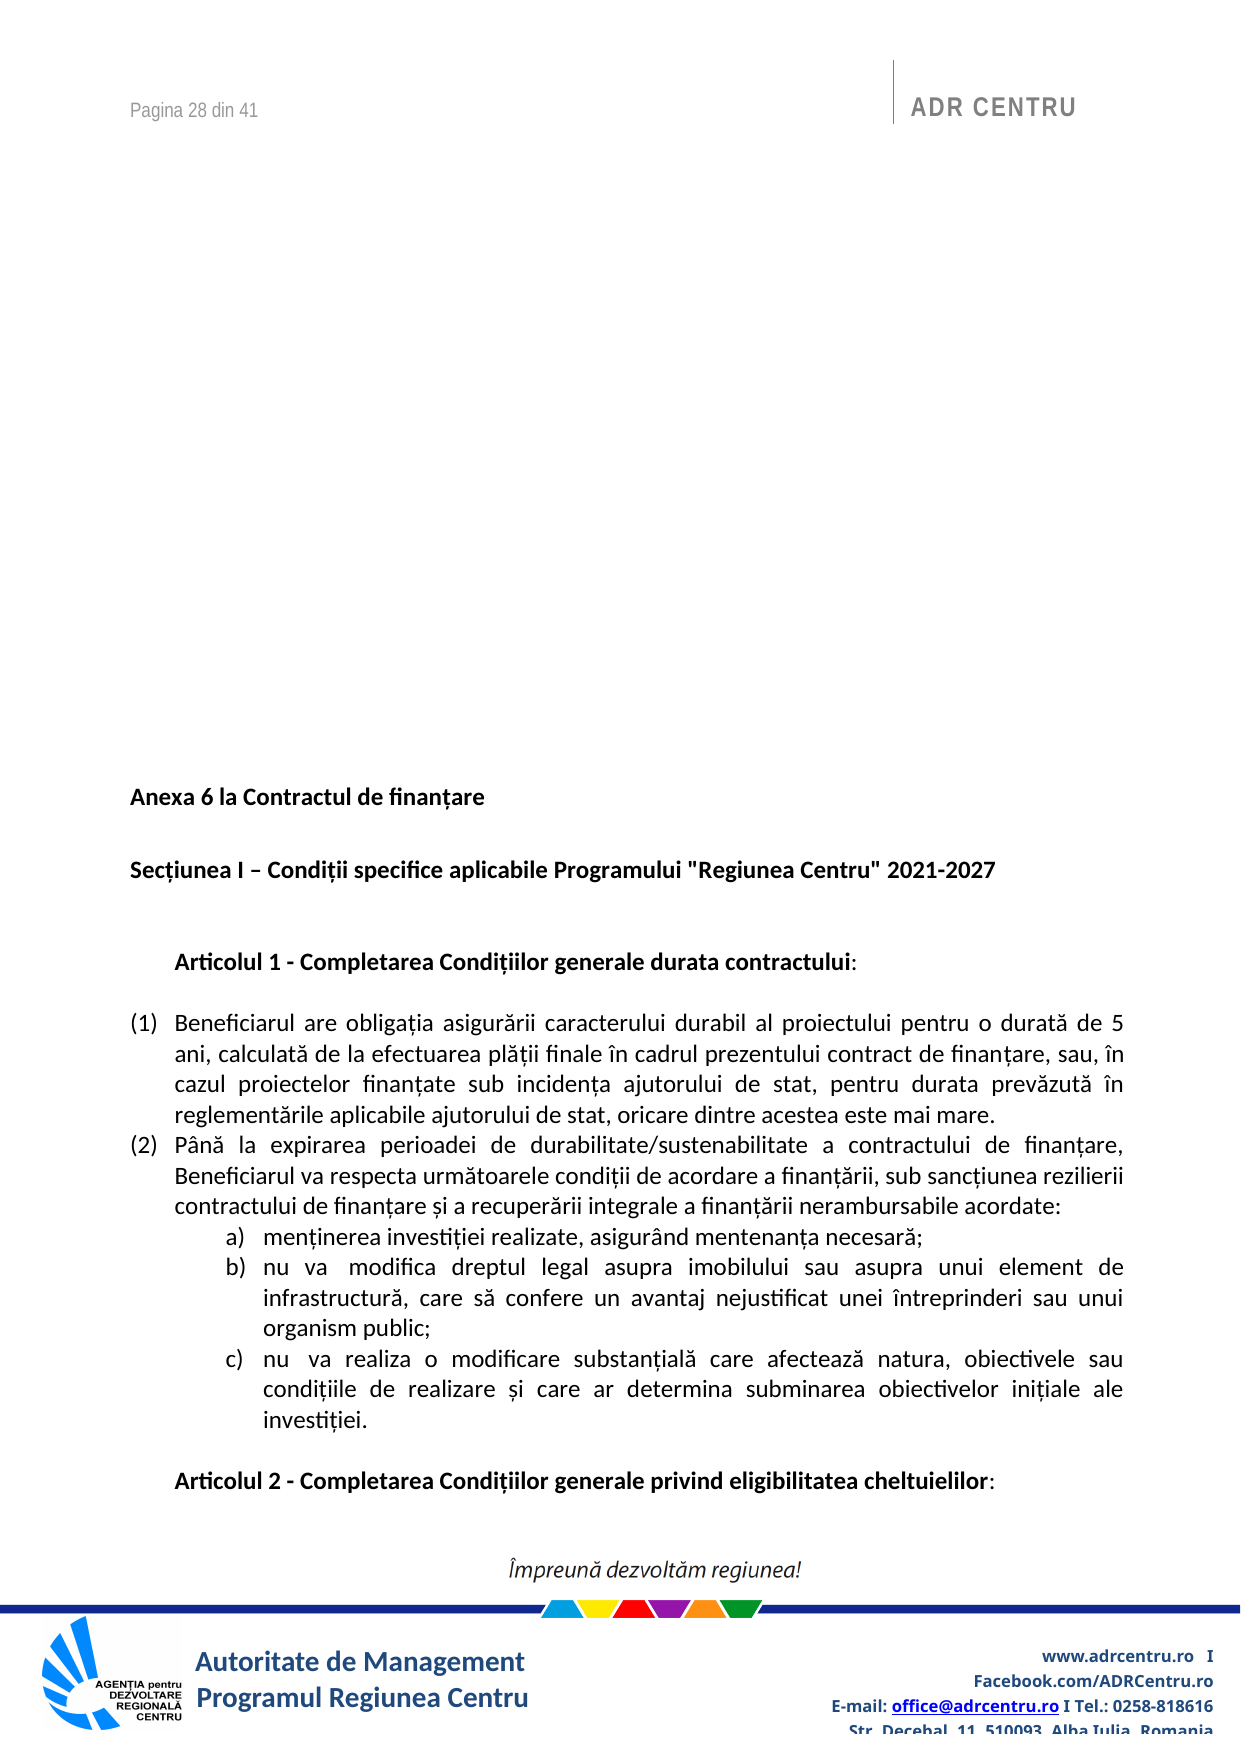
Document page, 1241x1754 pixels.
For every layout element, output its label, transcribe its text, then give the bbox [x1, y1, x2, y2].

picture [574, 1600, 1241, 1618]
text Articolul 2 - Completarea Condițiilor generale privind eligibilitatea cheltuielilor: [174, 1465, 1125, 1496]
list Până la expirarea perioadei de durabilitate/sustenabilitate a contractului de finanțare, Beneficiarul va respecta următoarele condiții de acordare a finanțării, sub sancțiunea rezilierii contractului de finanțare și a recuperării integrale a finanțării nerambursabile acordate: [130, 1129, 1125, 1221]
list Beneficiarul are obligaţia asigurării caracterului durabil al proiectului pentru o durată de 5 ani, calculată de la efectuarea plăţii finale în cadrul prezentului contract de finanţare, sau, în cazul proiectelor finanţate sub incidenţa ajutorului de stat, pentru durata prevăzută în reglementările aplicabile ajutorului de stat, oricare dintre acestea este mai mare. [130, 1007, 1125, 1129]
picture [495, 1556, 814, 1583]
list menținerea investiției realizate, asigurând mentenanța necesară; [225, 1221, 1125, 1251]
text Secțiunea I – Condiții specifice aplicabile Programului "Regiunea Centru" 2021-2027 [130, 854, 1125, 885]
text Articolul 1 - Completarea Condițiilor generale durata contractului: [174, 946, 1125, 977]
text Anexa 6 la Contractul de finanțare [130, 781, 1125, 812]
list nu va realiza o modificare substanțială care afectează natura, obiectivele sau condițiile de realizare și care ar determina subminarea obiectivelor inițiale ale investiției. [225, 1343, 1125, 1434]
list nu va modifica dreptul legal asupra imobilului sau asupra unui element de infrastructură, care să confere un avantaj nejustificat unei întreprinderi sau unui organism public; [225, 1251, 1125, 1343]
picture [0, 1600, 550, 1730]
